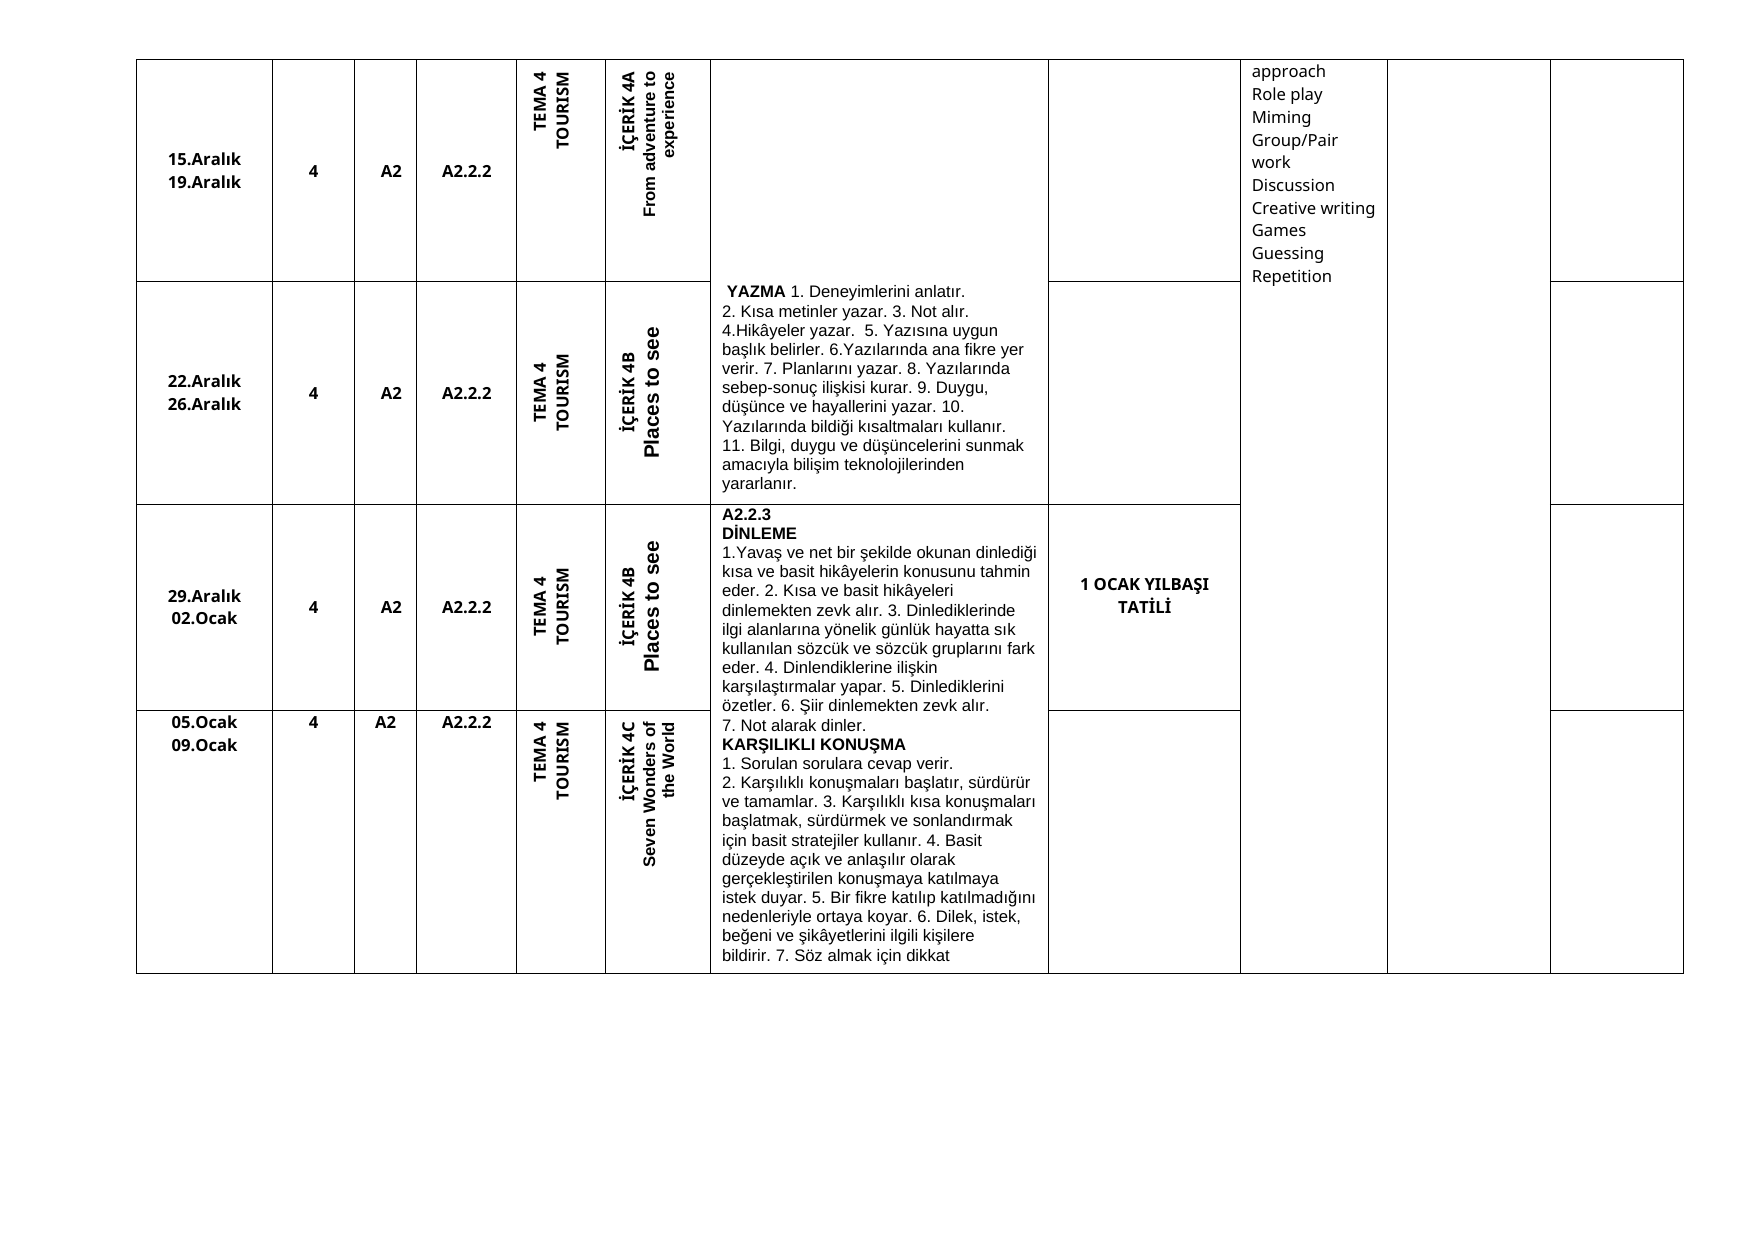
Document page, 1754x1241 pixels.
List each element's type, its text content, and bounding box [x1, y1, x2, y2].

table_cell TEMA 4 TOURISM [517, 505, 605, 709]
table_cell [1551, 711, 1683, 972]
table_cell TEMA 4 TOURISM [517, 60, 605, 281]
table_cell 4 [273, 711, 354, 972]
table_cell İÇERİK 4B Places to see [606, 505, 710, 709]
table_cell [1049, 711, 1240, 972]
table_cell TEMA 4 TOURISM [517, 711, 605, 972]
table_cell A2 [355, 711, 416, 972]
table_cell [1551, 60, 1683, 281]
table_cell A2.2.2 [417, 282, 516, 503]
table_cell [1049, 60, 1240, 281]
table_cell 29.Aralık 02.Ocak [137, 505, 272, 709]
table_cell [1049, 282, 1240, 503]
table_cell 22.Aralık 26.Aralık [137, 282, 272, 503]
table_cell A2.2.2 [417, 60, 516, 281]
table_cell A2 [355, 505, 416, 709]
table_cell A2.2.2 [417, 711, 516, 972]
table_cell [1551, 505, 1683, 709]
table_cell [1551, 282, 1683, 503]
table_cell İÇERİK 4A From adventure to experience [606, 60, 710, 281]
table_cell TEMA 4 TOURISM [517, 282, 605, 503]
table_cell 4 [273, 60, 354, 281]
table_cell 4 [273, 505, 354, 709]
table_cell 05.Ocak 09.Ocak [137, 711, 272, 972]
table_cell 15.Aralık 19.Aralık [137, 60, 272, 281]
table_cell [606, 711, 710, 972]
table_cell A2.2.3 DİNLEME 1.Yavaş ve net bir şekilde okunan dinlediği kısa ve basit hikâyelerin konusunu tahmin eder. 2. Kısa ve basit hikâyeleri dinlemekten zevk alır. 3. Dinlediklerinde ilgi alanlarına yönelik günlük hayatta sık kullanılan sözcük ve sözcük gruplarını fark eder. 4. Dinlendiklerine ilişkin karşılaştırmalar yapar. 5. Dinlediklerini özetler. 6. Şiir dinlemekten zevk alır. 7. Not alarak dinler. KARŞILIKLI KONUŞMA 1. Sorulan sorulara cevap verir. 2. Karşılıklı konuşmaları başlatır, sürdürür ve tamamlar. 3. Karşılıklı kısa konuşmaları başlatmak, sürdürmek ve sonlandırmak için basit stratejiler kullanır. 4. Basit düzeyde açık ve anlaşılır olarak gerçekleştirilen konuşmaya katılmaya istek duyar. 5. Bir fikre katılıp katılmadığını nedenleriyle ortaya koyar. 6. Dilek, istek, beğeni ve şikâyetlerini ilgili kişilere bildirir. 7. Söz almak için dikkat çeker. 8. Konuşmalarında karşılaştırmalar yapar. SÖZLÜ ANLATIM 1. Hobileri, ilgileri gerekçeleri ile açıklar. 2. Hoşlanıp hoşlanmadıklarını nedenleri ile açıklar. 3. Bildiği konularda konuşmaya istek duyar. 4.Basit ve bildiği konularda konuşmaktan zevk alır 5. İzlenimlerini ve duygularını katarak betimlemeler yapar. 6. Dinlediklerine ya da okuduklarına katılıp katılmadığını ifade eder. 7. Bir etkinliğin ya da bir işin aşamalarını anlatan yönergeler verir. 8. Konuşmalarında tuttuğu notlardan yararlanır. OKUMA 1.Resmi olmayan (kişisel) mektuplarda anlatılanları belirler. 2.Okuduğu şiirin ana duygusunu belirler. 3. Okuduklarına ilişkin karşılaştırmalar yapar. 4. Okuduklarını özetler. 5. Şiir okumaktan zevk alır. 6. Gerçek ya da hayali biyografileri okur. 7. Okuduklarında katılıp katılmadığı fikirleri belirler. YAZMA 1. Kısa ve basit şekilde özgeçmişini yazar. 2. Gerçek ya da hayali biyografi yazar. 3. Dilek, istek, beğeni ve şikâyetlerini ilgili kişilere yazılı olarak bildirir. 4. Konuya ve duruma uygun olarak kalıp ifadelerini kullanır. 5. Günlük tutar. 6. Günlük tutmaktan zevk alır. 7. Duygu ve düşüncelerini yazılı olarak ifade eder. [711, 505, 1048, 972]
table_cell 4 [273, 282, 354, 503]
table_cell İÇERİK 4B Places to see [606, 282, 710, 503]
table_cell 1 OCAK YILBAŞI TATİLİ [1049, 505, 1240, 709]
table_cell A2.2.2 [417, 505, 516, 709]
table_cell A2 [355, 282, 416, 503]
table_cell A2 [355, 60, 416, 281]
